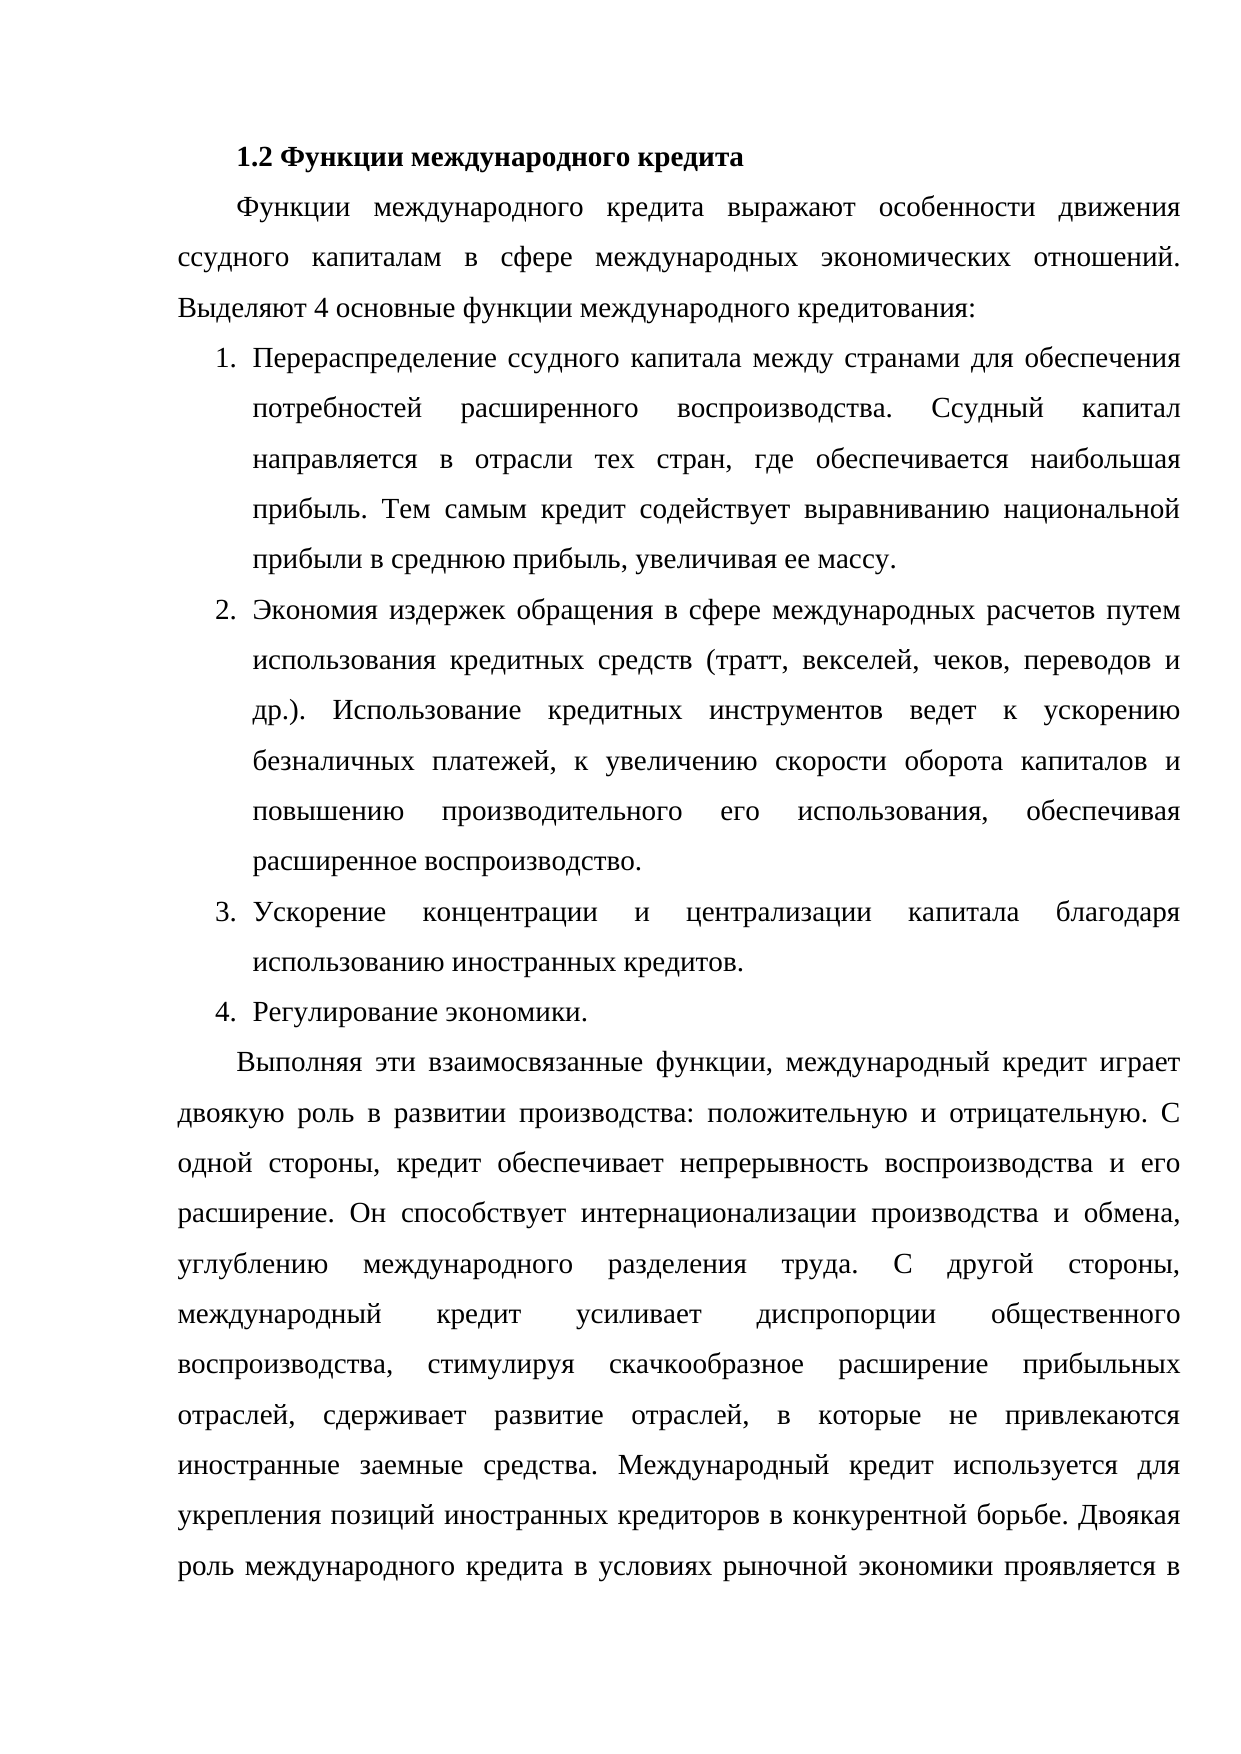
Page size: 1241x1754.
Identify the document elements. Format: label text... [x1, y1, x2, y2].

list Экономия издержек обращения в сфере международных расчетов путем использования кредитных средств (тратт, векселей, чеков, переводов и др.). Использование кредитных инструментов ведет к ускорению безналичных платежей, к увеличению скорости оборота капиталов и повышению производительного его использования, обеспечивая расширенное воспроизводство. [215, 592, 1181, 877]
text Функции международного кредита выражают особенности движения ссудного капиталам в сфере международных экономических отношений. Выделяют 4 основные функции международного кредитования: [177, 189, 1181, 323]
list Перераспределение ссудного капитала между странами для обеспечения потребностей расширенного воспроизводства. Ссудный капитал направляется в отрасли тех стран, где обеспечивается наибольшая прибыль. Тем самым кредит содействует выравниванию национальной прибыли в среднюю прибыль, увеличивая ее массу. [215, 340, 1181, 575]
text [177, 1044, 1181, 1581]
list Ускорение концентрации и централизации капитала благодаря использованию иностранных кредитов. [215, 894, 1181, 977]
text 1.2 Функции международного кредита [177, 139, 1181, 172]
list Регулирование экономики. [215, 994, 1181, 1028]
